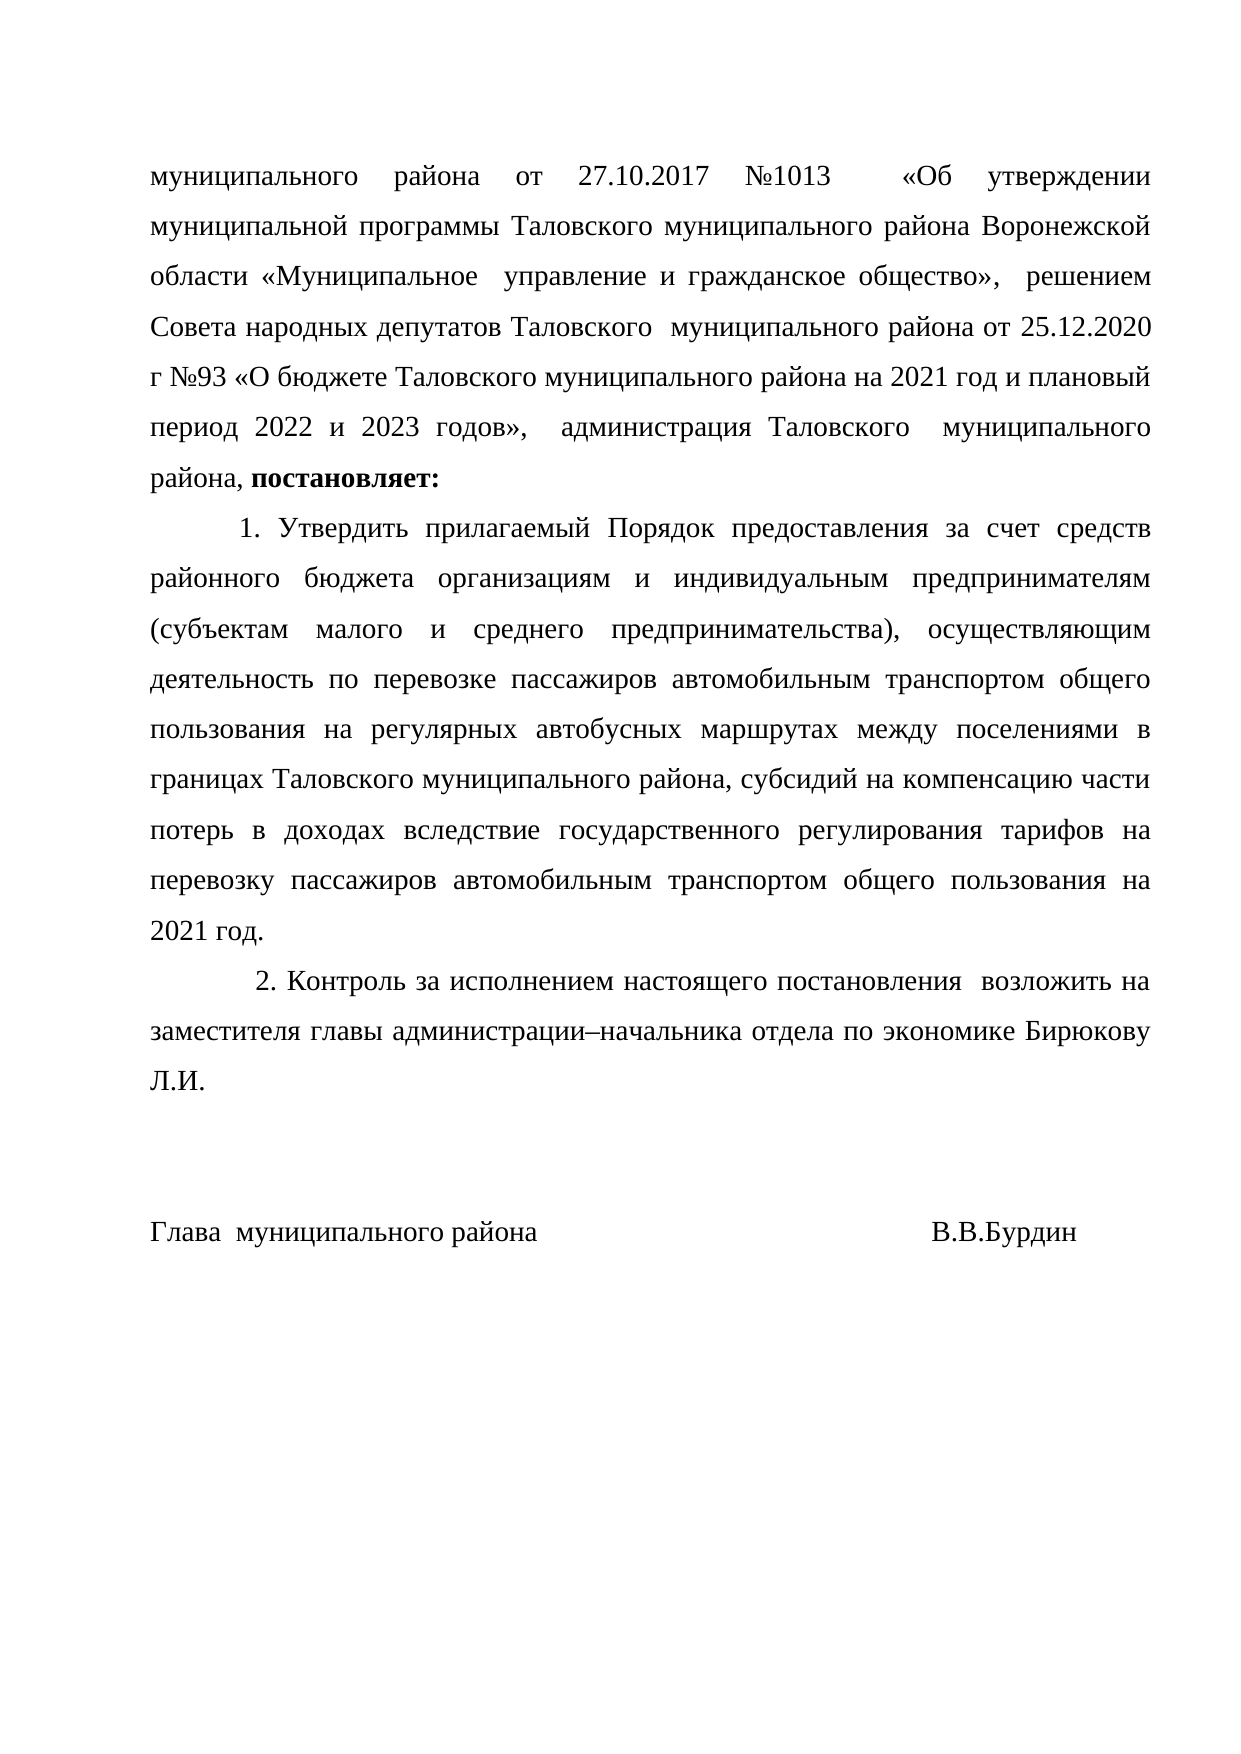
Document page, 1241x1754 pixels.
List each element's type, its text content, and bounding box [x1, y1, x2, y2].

text Глава муниципального района В.В.Бурдин [150, 1214, 1152, 1248]
text 2. Контроль за исполнением настоящего постановления возложить на заместителя главы администрации–начальника отдела по экономике Бирюкову Л.И. [150, 963, 1152, 1097]
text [150, 158, 1152, 493]
text 1. Утвердить прилагаемый Порядок предоставления за счет средств районного бюджета организациям и индивидуальным предпринимателям (субъектам малого и среднего предпринимательства), осуществляющим деятельность по перевозке пассажиров автомобильным транспортом общего пользования на регулярных автобусных маршрутах между поселениями в границах Таловского муниципального района, субсидий на компенсацию части потерь в доходах вследствие государственного регулирования тарифов на перевозку пассажиров автомобильным транспортом общего пользования на 2021 год. [150, 510, 1152, 946]
